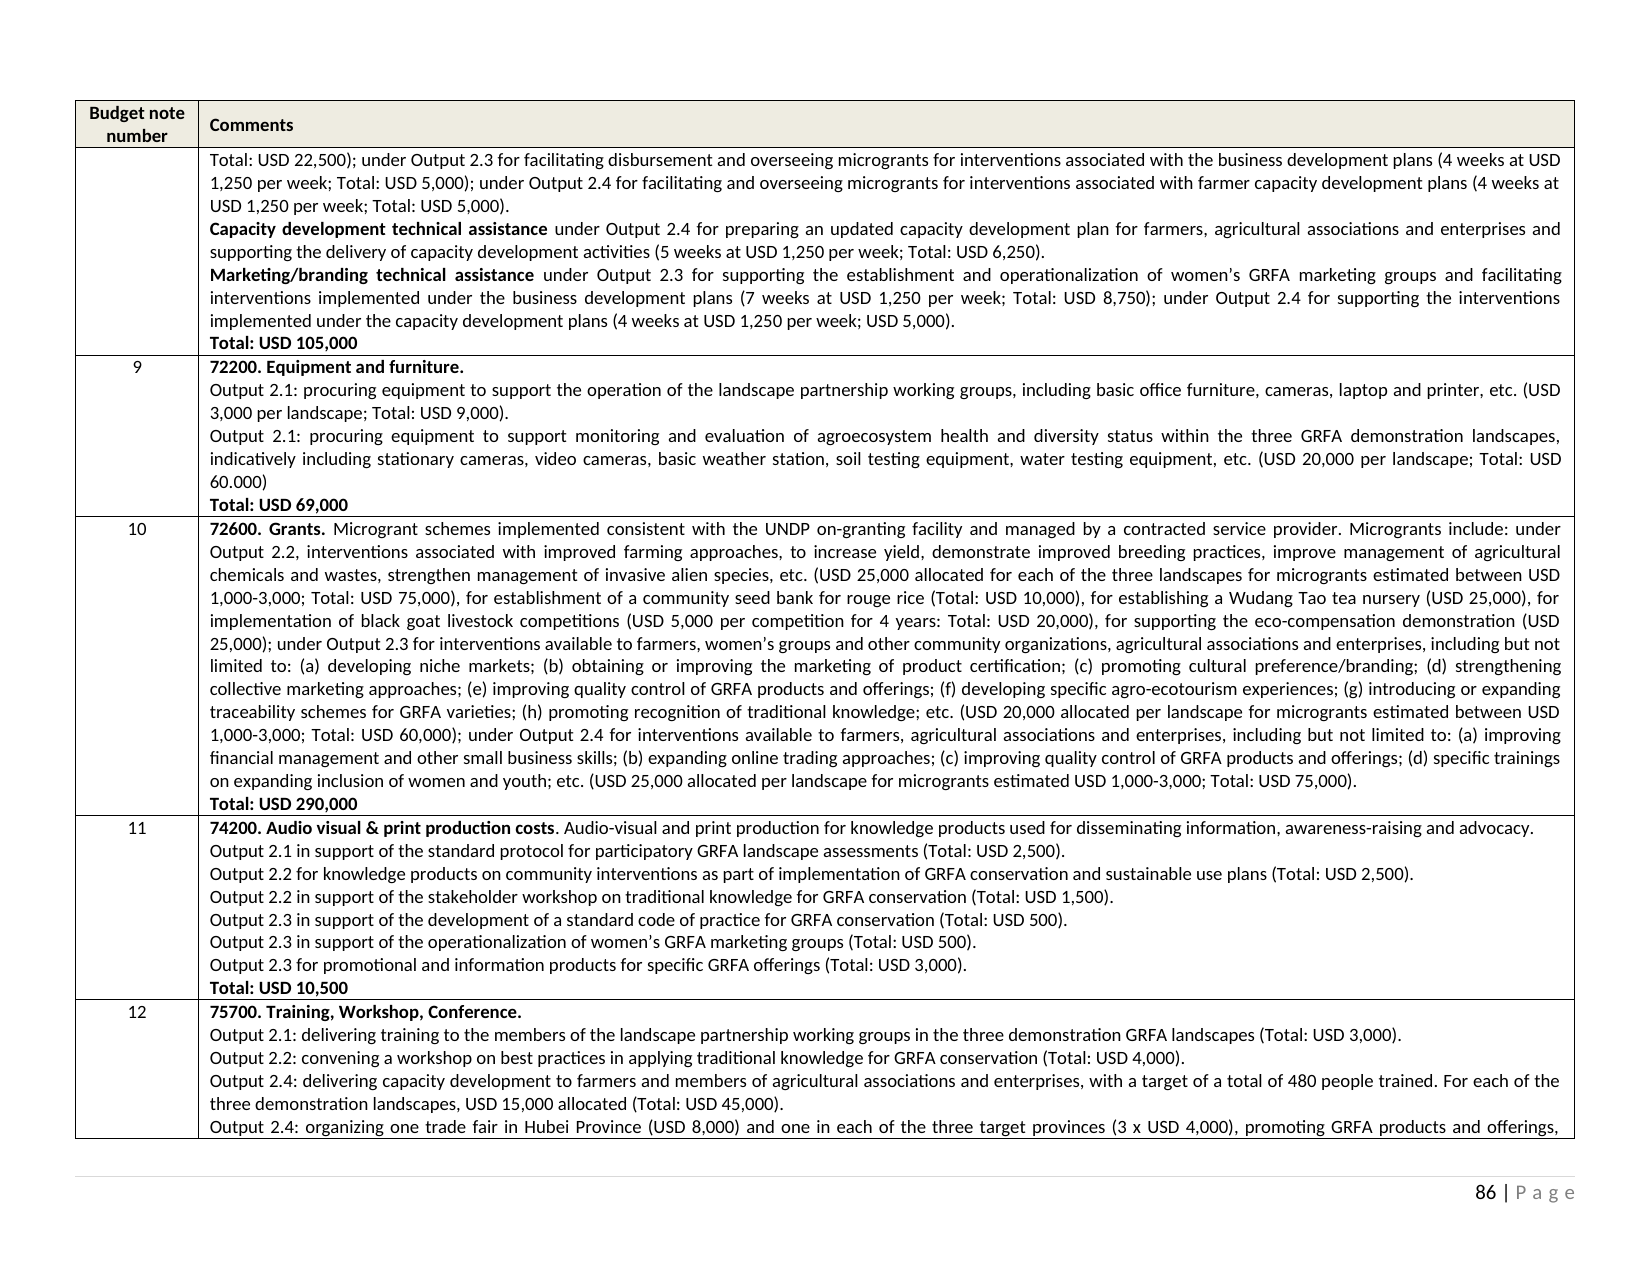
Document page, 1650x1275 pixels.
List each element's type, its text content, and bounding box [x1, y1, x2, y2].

table_cell 11 [76, 816, 198, 999]
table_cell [199, 1000, 1574, 1138]
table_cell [199, 148, 1574, 354]
table_cell 72200. Equipment and furniture. Output 2.1: procuring equipment to support the operation of the landscape partnership working groups, including basic office furniture, cameras, laptop and printer, etc. (USD 3,000 per landscape; Total: USD 9,000). Output 2.1: procuring equipment to support monitoring and evaluation of agroecosystem health and diversity status within the three GRFA demonstration landscapes, indicatively including stationary cameras, video cameras, basic weather station, soil testing equipment, water testing equipment, etc. (USD 20,000 per landscape; Total: USD 60.000) Total: USD 69,000 [199, 356, 1574, 516]
table_cell 74200. Audio visual & print production costs. Audio-visual and print production for knowledge products used for disseminating information, awareness-raising and advocacy. Output 2.1 in support of the standard protocol for participatory GRFA landscape assessments (Total: USD 2,500). Output 2.2 for knowledge products on community interventions as part of implementation of GRFA conservation and sustainable use plans (Total: USD 2,500). Output 2.2 in support of the stakeholder workshop on traditional knowledge for GRFA conservation (Total: USD 1,500). Output 2.3 in support of the development of a standard code of practice for GRFA conservation (Total: USD 500). Output 2.3 in support of the operationalization of women’s GRFA marketing groups (Total: USD 500). Output 2.3 for promotional and information products for specific GRFA offerings (Total: USD 3,000). Total: USD 10,500 [199, 816, 1574, 999]
table_header Comments [199, 101, 1574, 147]
table_cell 8 [76, 148, 198, 354]
table_cell 10 [76, 517, 198, 815]
table_cell 72600. Grants. Microgrant schemes implemented consistent with the UNDP on-granting facility and managed by a contracted service provider. Microgrants include: under Output 2.2, interventions associated with improved farming approaches, to increase yield, demonstrate improved breeding practices, improve management of agricultural chemicals and wastes, strengthen management of invasive alien species, etc. (USD 25,000 allocated for each of the three landscapes for microgrants estimated between USD 1,000-3,000; Total: USD 75,000), for establishment of a community seed bank for rouge rice (Total: USD 10,000), for establishing a Wudang Tao tea nursery (USD 25,000), for implementation of black goat livestock competitions (USD 5,000 per competition for 4 years: Total: USD 20,000), for supporting the eco-compensation demonstration (USD 25,000); under Output 2.3 for interventions available to farmers, women’s groups and other community organizations, agricultural associations and enterprises, including but not limited to: (a) developing niche markets; (b) obtaining or improving the marketing of product certification; (c) promoting cultural preference/branding; (d) strengthening collective marketing approaches; (e) improving quality control of GRFA products and offerings; (f) developing specific agro-ecotourism experiences; (g) introducing or expanding traceability schemes for GRFA varieties; (h) promoting recognition of traditional knowledge; etc. (USD 20,000 allocated per landscape for microgrants estimated between USD 1,000-3,000; Total: USD 60,000); under Output 2.4 for interventions available to farmers, agricultural associations and enterprises, including but not limited to: (a) improving financial management and other small business skills; (b) expanding online trading approaches; (c) improving quality control of GRFA products and offerings; (d) specific trainings on expanding inclusion of women and youth; etc. (USD 25,000 allocated per landscape for microgrants estimated USD 1,000-3,000; Total: USD 75,000). Total: USD 290,000 [199, 517, 1574, 815]
table_header Budget note number [76, 101, 198, 147]
table_cell 9 [76, 356, 198, 516]
table_cell 12 [76, 1000, 198, 1138]
